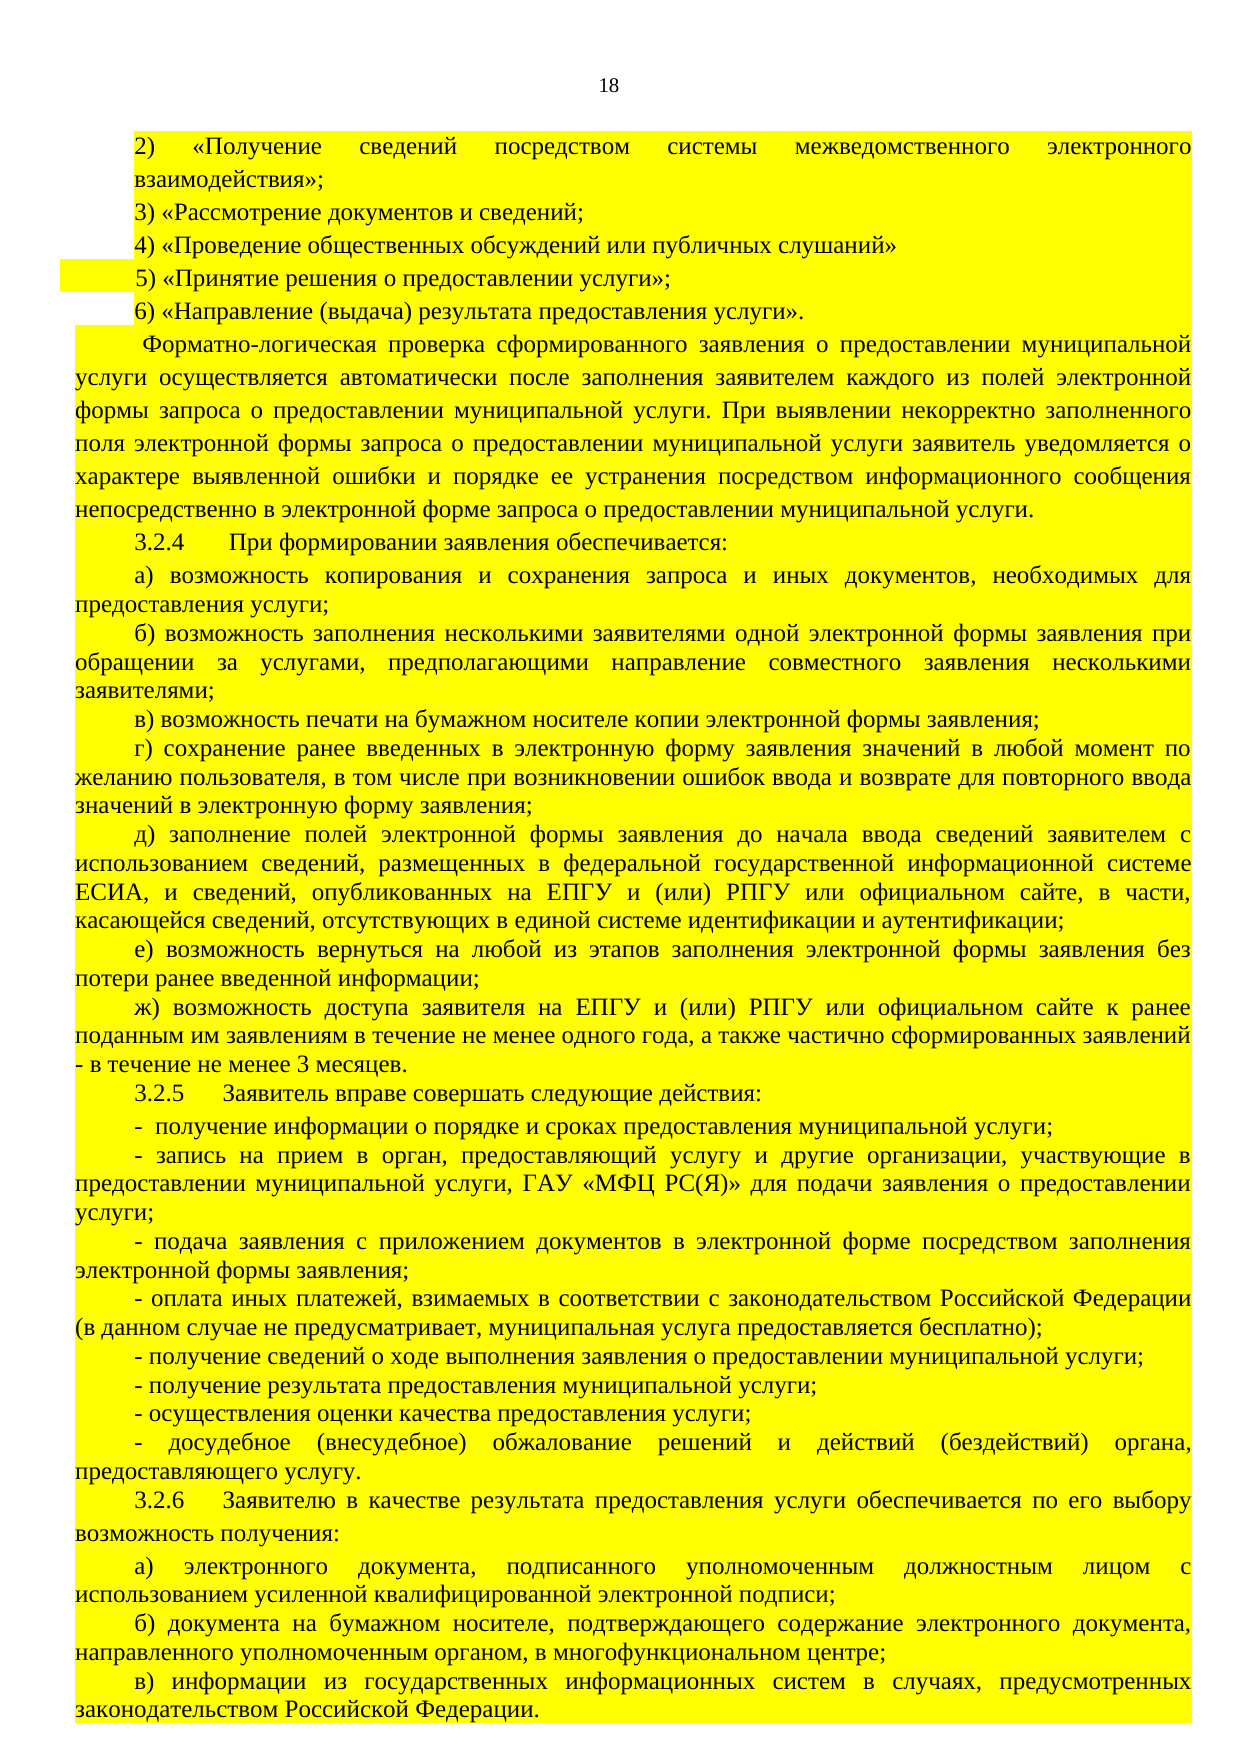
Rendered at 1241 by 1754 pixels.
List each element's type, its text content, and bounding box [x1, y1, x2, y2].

text - подача заявления с приложением документов в электронной форме посредством заполнения электронной формы заявления; [75, 1226, 1192, 1283]
list 3) «Рассмотрение документов и сведений; [134, 197, 1192, 226]
list 2) «Получение сведений посредством системы межведомственного электронного взаимодействия»; [134, 131, 1192, 193]
text в) возможность печати на бумажном носителе копии электронной формы заявления; [75, 704, 1192, 733]
text б) документа на бумажном носителе, подтверждающего содержание электронного документа, направленного уполномоченным органом, в многофункциональном центре; [75, 1608, 1192, 1666]
text д) заполнение полей электронной формы заявления до начала ввода сведений заявителем с использованием сведений, размещенных в федеральной государственной информационной системе ЕСИА, и сведений, опубликованных на ЕПГУ и (или) РПГУ или официальном сайте, в части, касающейся сведений, отсутствующих в единой системе идентификации и аутентификации; [75, 819, 1192, 934]
text - запись на прием в орган, предоставляющий услугу и другие организации, участвующие в предоставлении муниципальной услуги, ГАУ «МФЦ РС(Я)» для подачи заявления о предоставлении услуги; [75, 1140, 1192, 1226]
list При формировании заявления обеспечивается: [75, 527, 1192, 556]
text е) возможность вернуться на любой из этапов заполнения электронной формы заявления без потери ранее введенной информации; [75, 934, 1192, 992]
text г) сохранение ранее введенных в электронную форму заявления значений в любой момент по желанию пользователя, в том числе при возникновении ошибок ввода и возврате для повторного ввода значений в электронную форму заявления; [75, 733, 1192, 819]
text - досудебное (внесудебное) обжалование решений и действий (бездействий) органа, предоставляющего услугу. [75, 1427, 1192, 1485]
text - оплата иных платежей, взимаемых в соответствии с законодательством Российской Федерации (в данном случае не предусматривает, муниципальная услуга предоставляется бесплатно); [75, 1283, 1192, 1341]
text б) возможность заполнения несколькими заявителями одной электронной формы заявления при обращении за услугами, предполагающими направление совместного заявления несколькими заявителями; [75, 618, 1192, 704]
text - получение информации о порядке и сроках предоставления муниципальной услуги; [75, 1111, 1192, 1140]
text - получение результата предоставления муниципальной услуги; [75, 1370, 1192, 1398]
list Форматно-логическая проверка сформированного заявления о предоставлении муниципальной услуги осуществляется автоматически после заполнения заявителем каждого из полей электронной формы запроса о предоставлении муниципальной услуги. При выявлении некорректно заполненного поля электронной формы запроса о предоставлении муниципальной услуги заявитель уведомляется о характере выявленной ошибки и порядке ее устранения посредством информационного сообщения непосредственно в электронной форме запроса о предоставлении муниципальной услуги. [75, 329, 1192, 523]
text ж) возможность доступа заявителя на ЕПГУ и (или) РПГУ или официальном сайте к ранее поданным им заявлениям в течение не менее одного года, а также частично сформированных заявлений - в течение не менее 3 месяцев. [75, 992, 1192, 1078]
list 6) «Направление (выдача) результата предоставления услуги». [134, 296, 1192, 325]
list Заявитель вправе совершать следующие действия: [75, 1078, 1192, 1107]
text а) электронного документа, подписанного уполномоченным должностным лицом с использованием усиленной квалифицированной электронной подписи; [75, 1551, 1192, 1608]
text а) возможность копирования и сохранения запроса и иных документов, необходимых для предоставления услуги; [75, 561, 1192, 618]
text - осуществления оценки качества предоставления услуги; [75, 1398, 1192, 1427]
text в) информации из государственных информационных систем в случаях, предусмотренных законодательством Российской Федерации. [75, 1666, 1192, 1723]
text - получение сведений о ходе выполнения заявления о предоставлении муниципальной услуги; [75, 1341, 1192, 1370]
list Заявителю в качестве результата предоставления услуги обеспечивается по его выбору возможность получения: [75, 1485, 1192, 1547]
list 4) «Проведение общественных обсуждений или публичных слушаний» [134, 230, 1192, 259]
list 5) «Принятие решения о предоставлении услуги»; [60, 263, 1192, 292]
